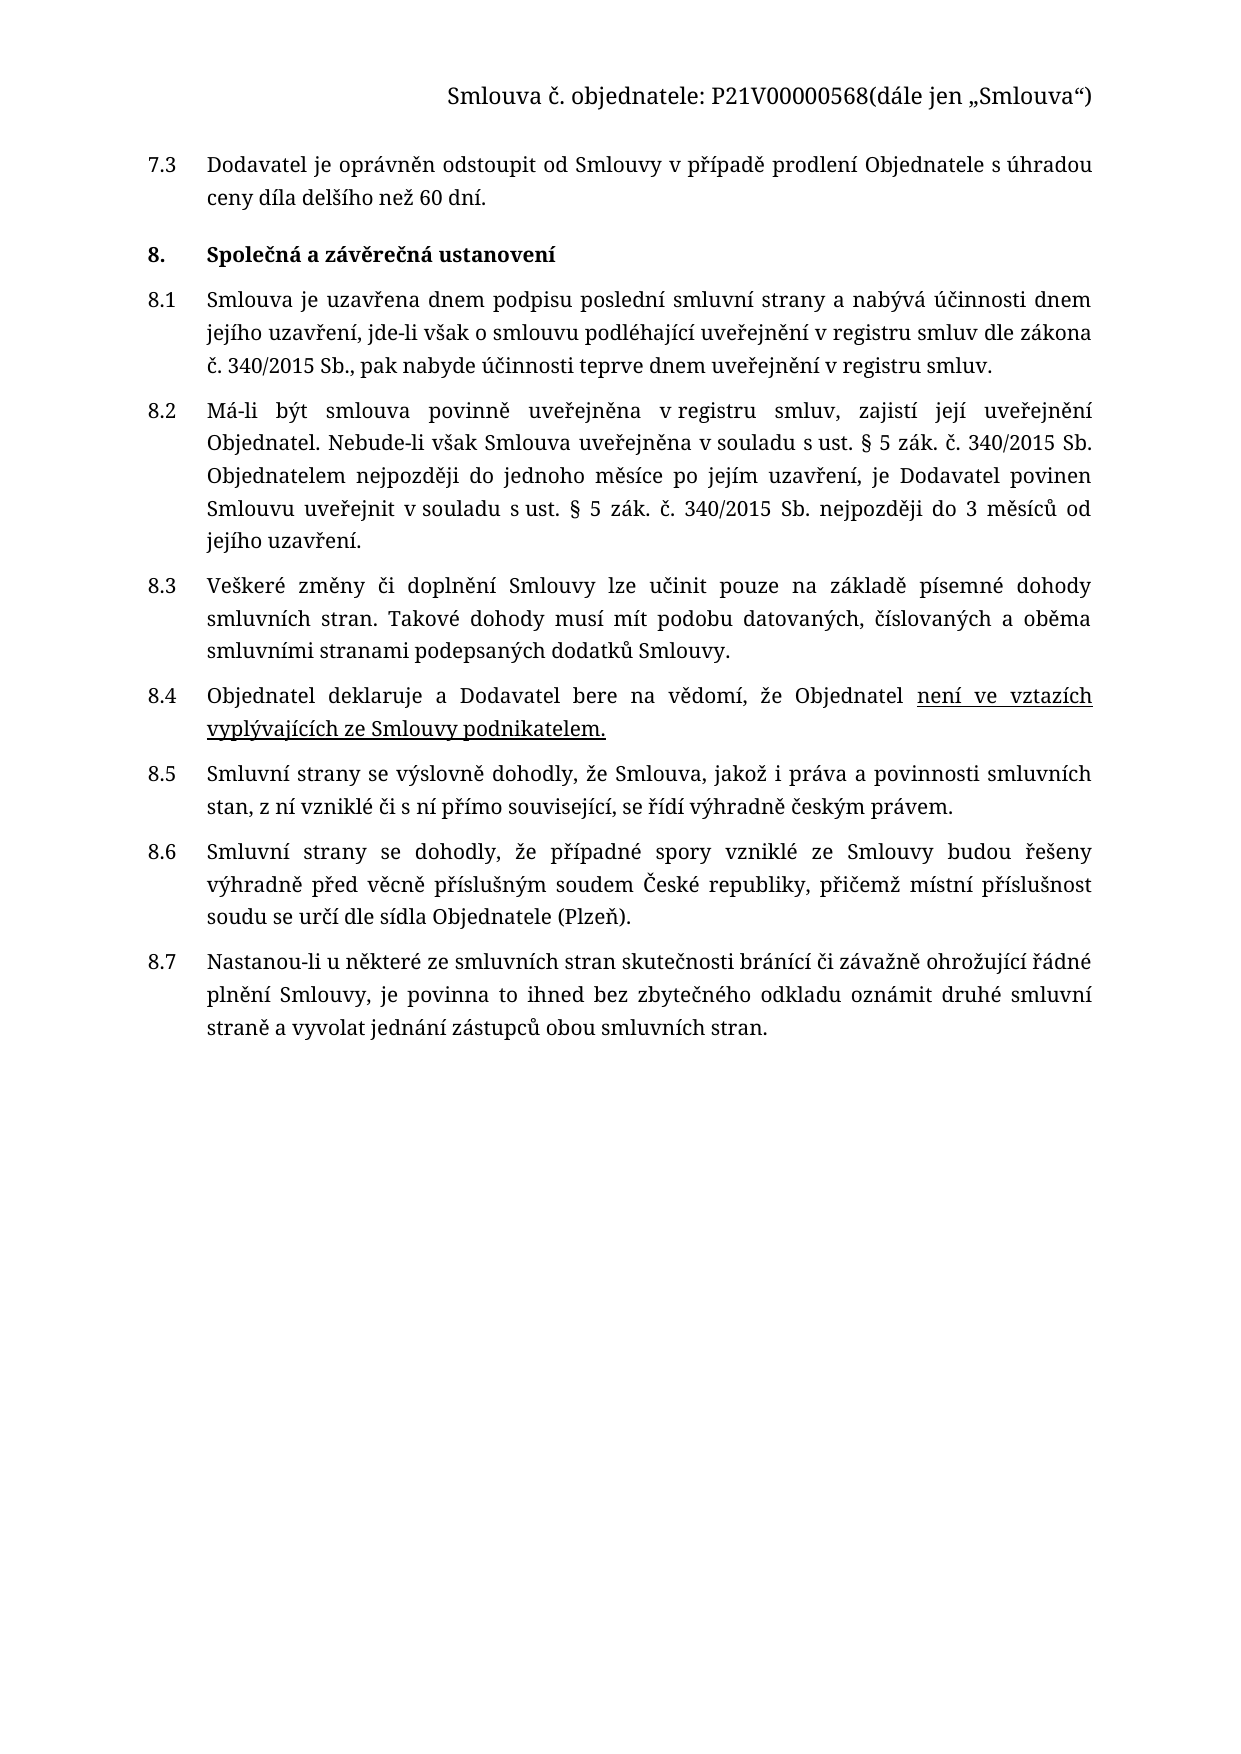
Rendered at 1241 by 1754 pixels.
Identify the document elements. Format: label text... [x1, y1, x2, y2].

list Má-li být smlouva povinně uveřejněna v registru smluv, zajistí její uveřejnění Objednatel. Nebude-li však Smlouva uveřejněna v souladu s ust. § 5 zák. č. 340/2015 Sb. Objednatelem nejpozději do jednoho měsíce po jejím uzavření, je Dodavatel povinen Smlouvu uveřejnit v souladu s ust. § 5 zák. č. 340/2015 Sb. nejpozději do 3 měsíců od jejího uzavření. [148, 396, 1093, 555]
list Smluvní strany se dohodly, že případné spory vzniklé ze Smlouvy budou řešeny výhradně před věcně příslušným soudem České republiky, přičemž místní příslušnost soudu se určí dle sídla Objednatele (Plzeň). [148, 837, 1093, 931]
list Dodavatel je oprávněn odstoupit od Smlouvy v případě prodlení Objednatele s úhradou ceny díla delšího než 60 dní. [148, 150, 1093, 211]
list Objednatel deklaruje a Dodavatel bere na vědomí, že Objednatel není ve vztazích vyplývajících ze Smlouvy podnikatelem. [148, 682, 1093, 743]
list Veškeré změny či doplnění Smlouvy lze učinit pouze na základě písemné dohody smluvních stran. Takové dohody musí mít podobu datovaných, číslovaných a oběma smluvními stranami podepsaných dodatků Smlouvy. [148, 571, 1093, 665]
list Smluvní strany se výslovně dohodly, že Smlouva, jakož i práva a povinnosti smluvních stan, z ní vzniklé či s ní přímo související, se řídí výhradně českým právem. [148, 759, 1093, 820]
list Společná a závěrečná ustanovení [148, 240, 1093, 269]
list Smlouva je uzavřena dnem podpisu poslední smluvní strany a nabývá účinnosti dnem jejího uzavření, jde-li však o smlouvu podléhající uveřejnění v registru smluv dle zákona č. 340/2015 Sb., pak nabyde účinnosti teprve dnem uveřejnění v registru smluv. [148, 286, 1093, 379]
list Nastanou-li u některé ze smluvních stran skutečnosti bránící či závažně ohrožující řádné plnění Smlouvy, je povinna to ihned bez zbytečného odkladu oznámit druhé smluvní straně a vyvolat jednání zástupců obou smluvních stran. [148, 947, 1093, 1041]
